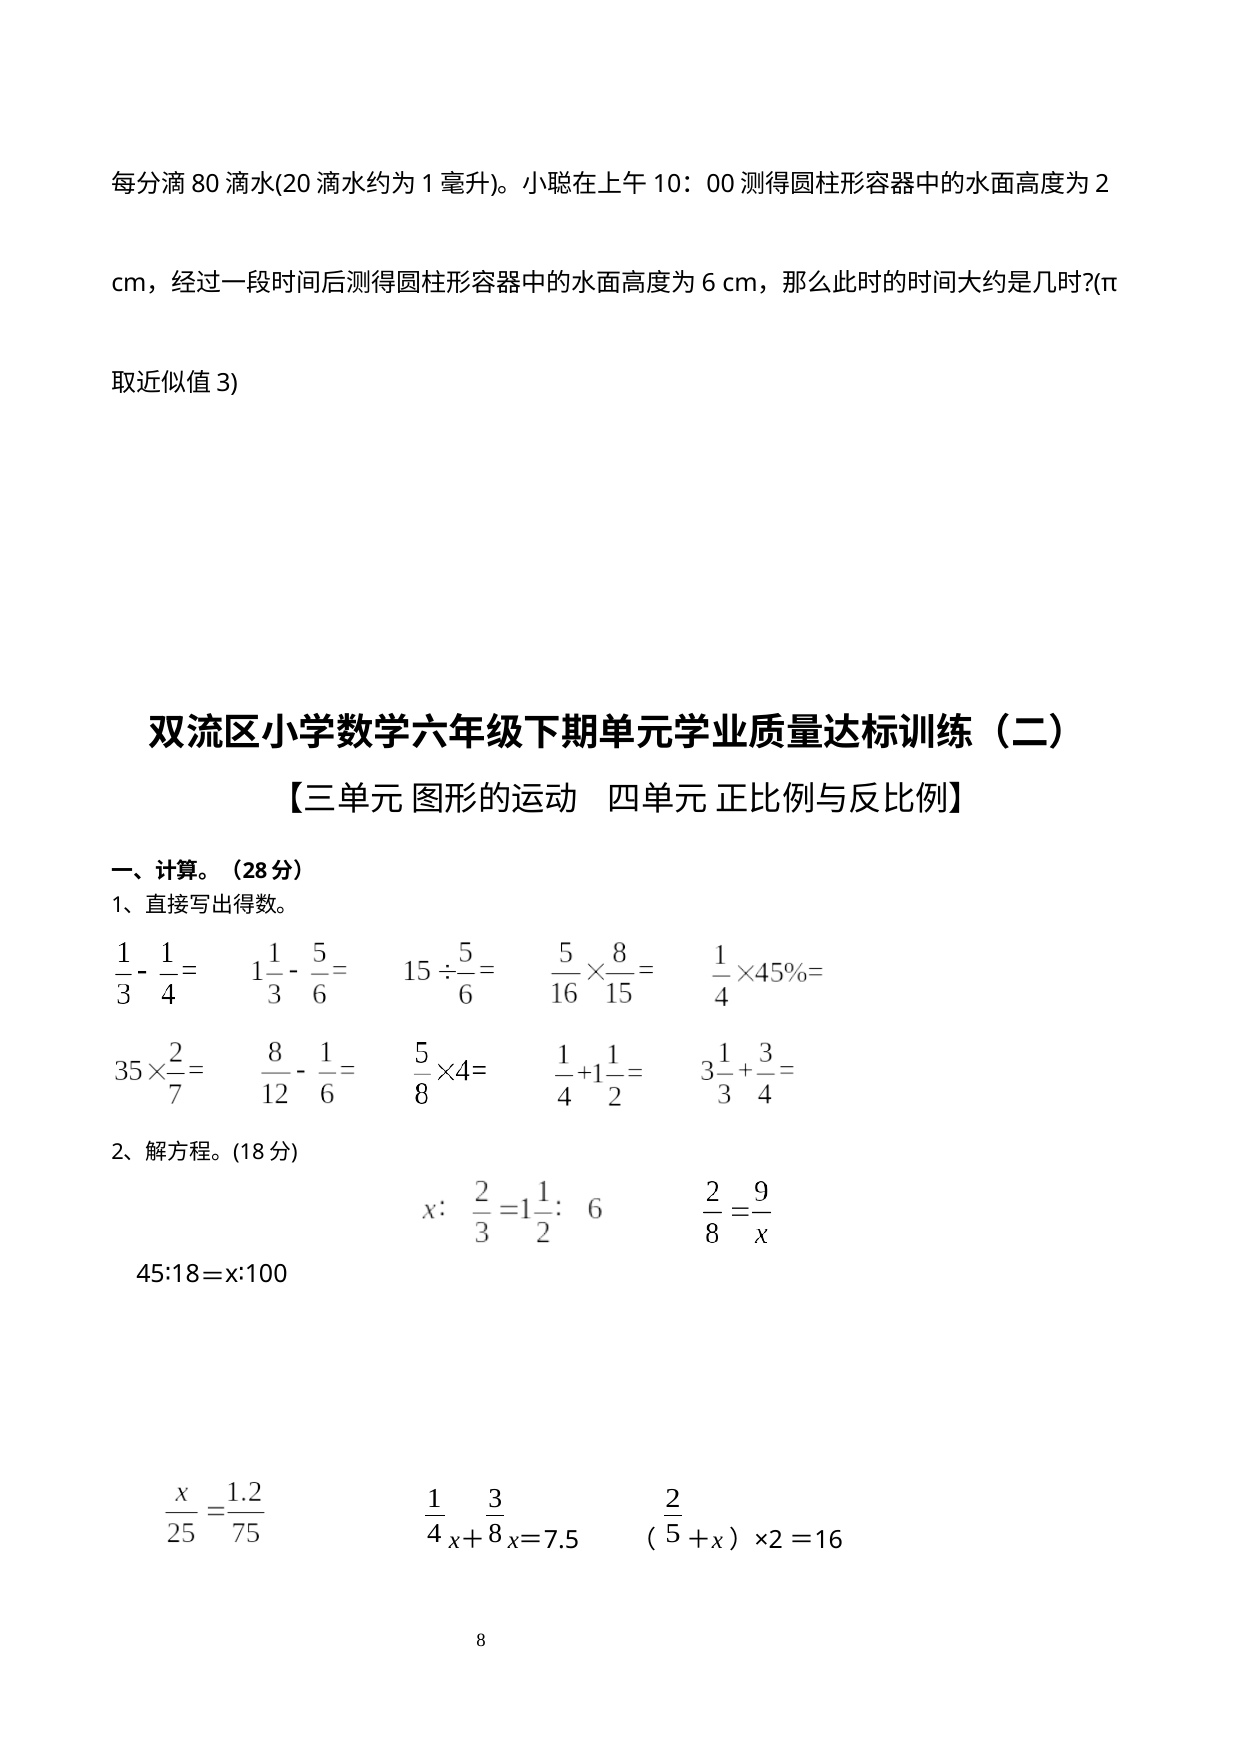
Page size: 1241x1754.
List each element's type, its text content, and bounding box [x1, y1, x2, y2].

text 一、计算。（28分） [111, 853, 1141, 886]
text x＋x＝7.5 （ ＋x ）×2 ＝16 [111, 1465, 1141, 1564]
text 双流区小学数学六年级下期单元学业质量达标训练（二） [111, 696, 1141, 763]
list 45∶18＝x∶100 [111, 1167, 1141, 1299]
text 1、直接写出得数。 [111, 886, 1141, 919]
list 解方程。(18分) [111, 1134, 1141, 1167]
text 【三单元 图形的运动 四单元 正比例与反比例】 [111, 763, 1141, 829]
